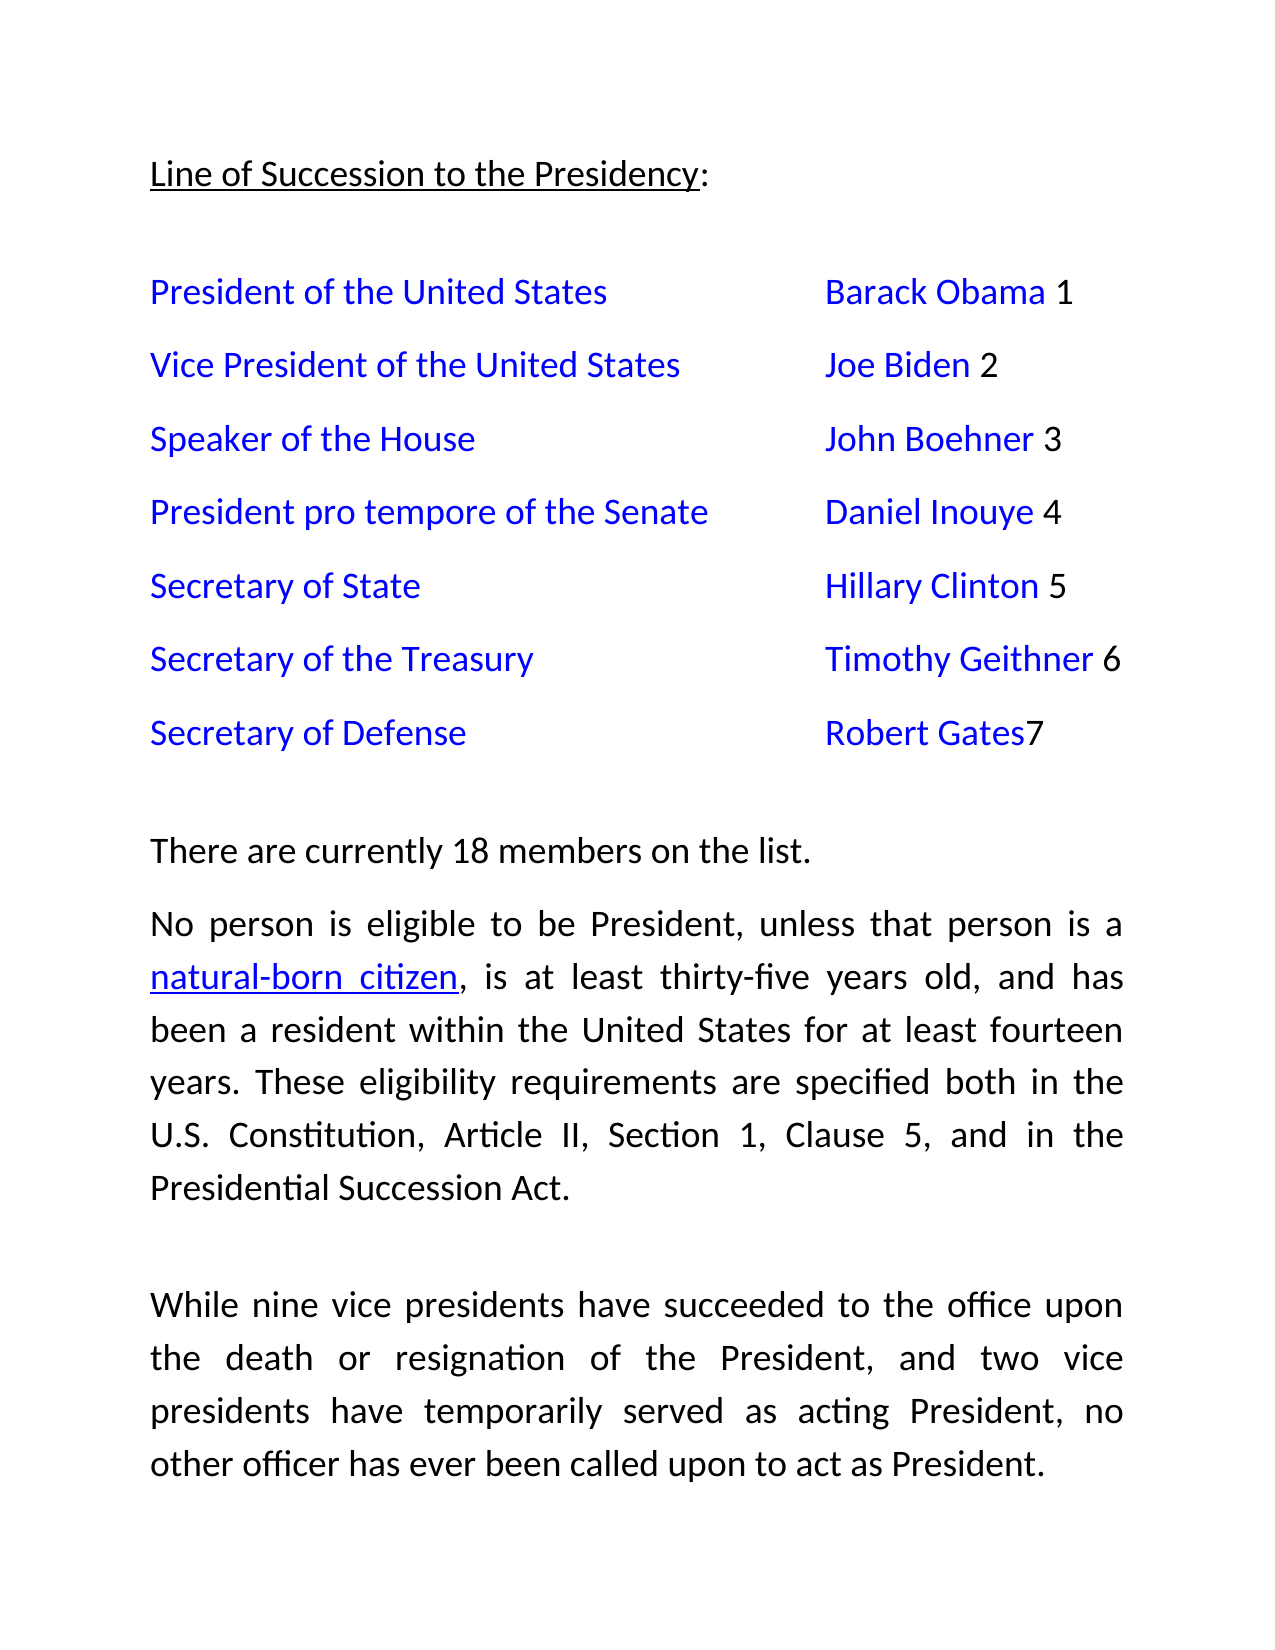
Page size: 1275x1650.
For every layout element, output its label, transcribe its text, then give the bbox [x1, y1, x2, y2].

text Secretary of Defense Robert Gates7 [150, 709, 1125, 755]
text Vice President of the United States Joe Biden 2 [150, 341, 1125, 387]
text There are currently 18 members on the list. [150, 827, 1125, 872]
text No person is eligible to be President, unless that person is a natural-born citizen, is at least thirty-five years old, and has been a resident within the United States for at least fourteen years. These eligibility requirements are specified both in the U.S. Constitution, Article II, Section 1, Clause 5, and in the Presidential Succession Act. [150, 900, 1125, 1209]
text Secretary of the Treasury Timothy Geithner 6 [150, 635, 1125, 681]
text President pro tempore of the Senate Daniel Inouye 4 [150, 488, 1125, 534]
text Speaker of the House John Boehner 3 [150, 415, 1125, 461]
text President of the United States Barack Obama 1 [150, 268, 1125, 313]
text Secretary of State Hillary Clinton 5 [150, 562, 1125, 608]
text Line of Succession to the Presidency: [150, 150, 1125, 196]
text While nine vice presidents have succeeded to the office upon the death or resignation of the President, and two vice presidents have temporarily served as acting President, no other officer has ever been called upon to act as President. [150, 1281, 1125, 1485]
